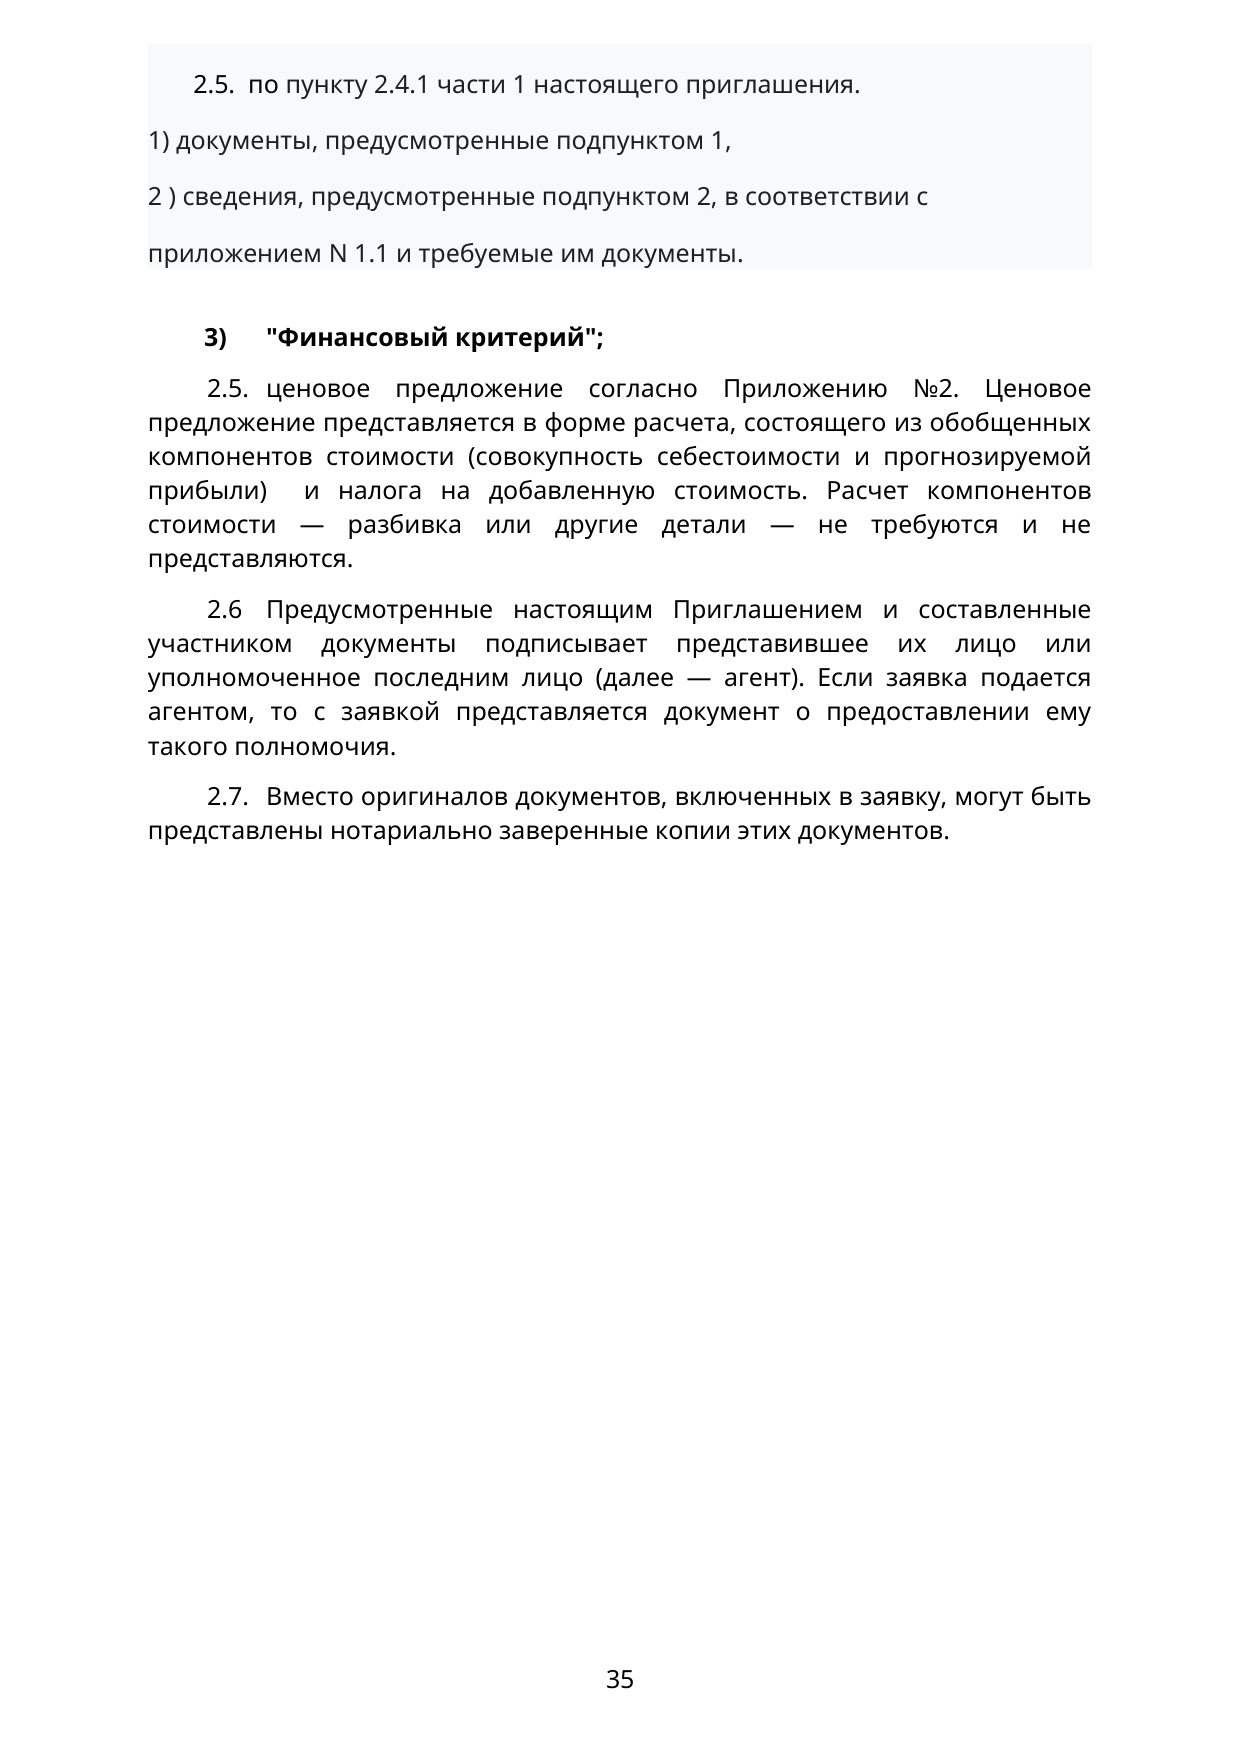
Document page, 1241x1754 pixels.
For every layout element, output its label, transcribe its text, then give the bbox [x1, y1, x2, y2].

text 2 ) сведения, предусмотренные подпунктом 2, в соответствии с приложением N 1.1 и требуемые им документы. [148, 157, 1092, 269]
text 3) "Финансовый критерий"; [148, 320, 1092, 354]
text 2.6 Предусмотренные настоящим Приглашением и составленные участником документы подписывает представившее их лицо или уполномоченное последним лицо (далее — агент). Если заявка подается агентом, то с заявкой представляется документ о предоставлении ему такого полномочия. [148, 592, 1092, 762]
text 2.7. Вместо оригиналов документов, включенных в заявку, могут быть представлены нотариально заверенные копии этих документов. [148, 779, 1092, 847]
text 1) документы, предусмотренные подпунктом 1, [148, 101, 1092, 157]
text 2.5. ценовое предложение согласно Приложению №2. Ценовое предложение представляется в форме расчета, состоящего из обобщенных компонентов стоимости (совокупность себестоимости и прогнозируемой прибыли) и налога на добавленную стоимость. Расчет компонентов стоимости — разбивка или другие детали — не требуются и не представляются. [148, 371, 1092, 575]
text 2.5. по пункту 2.4.1 части 1 настоящего приглашения. [148, 44, 1092, 101]
